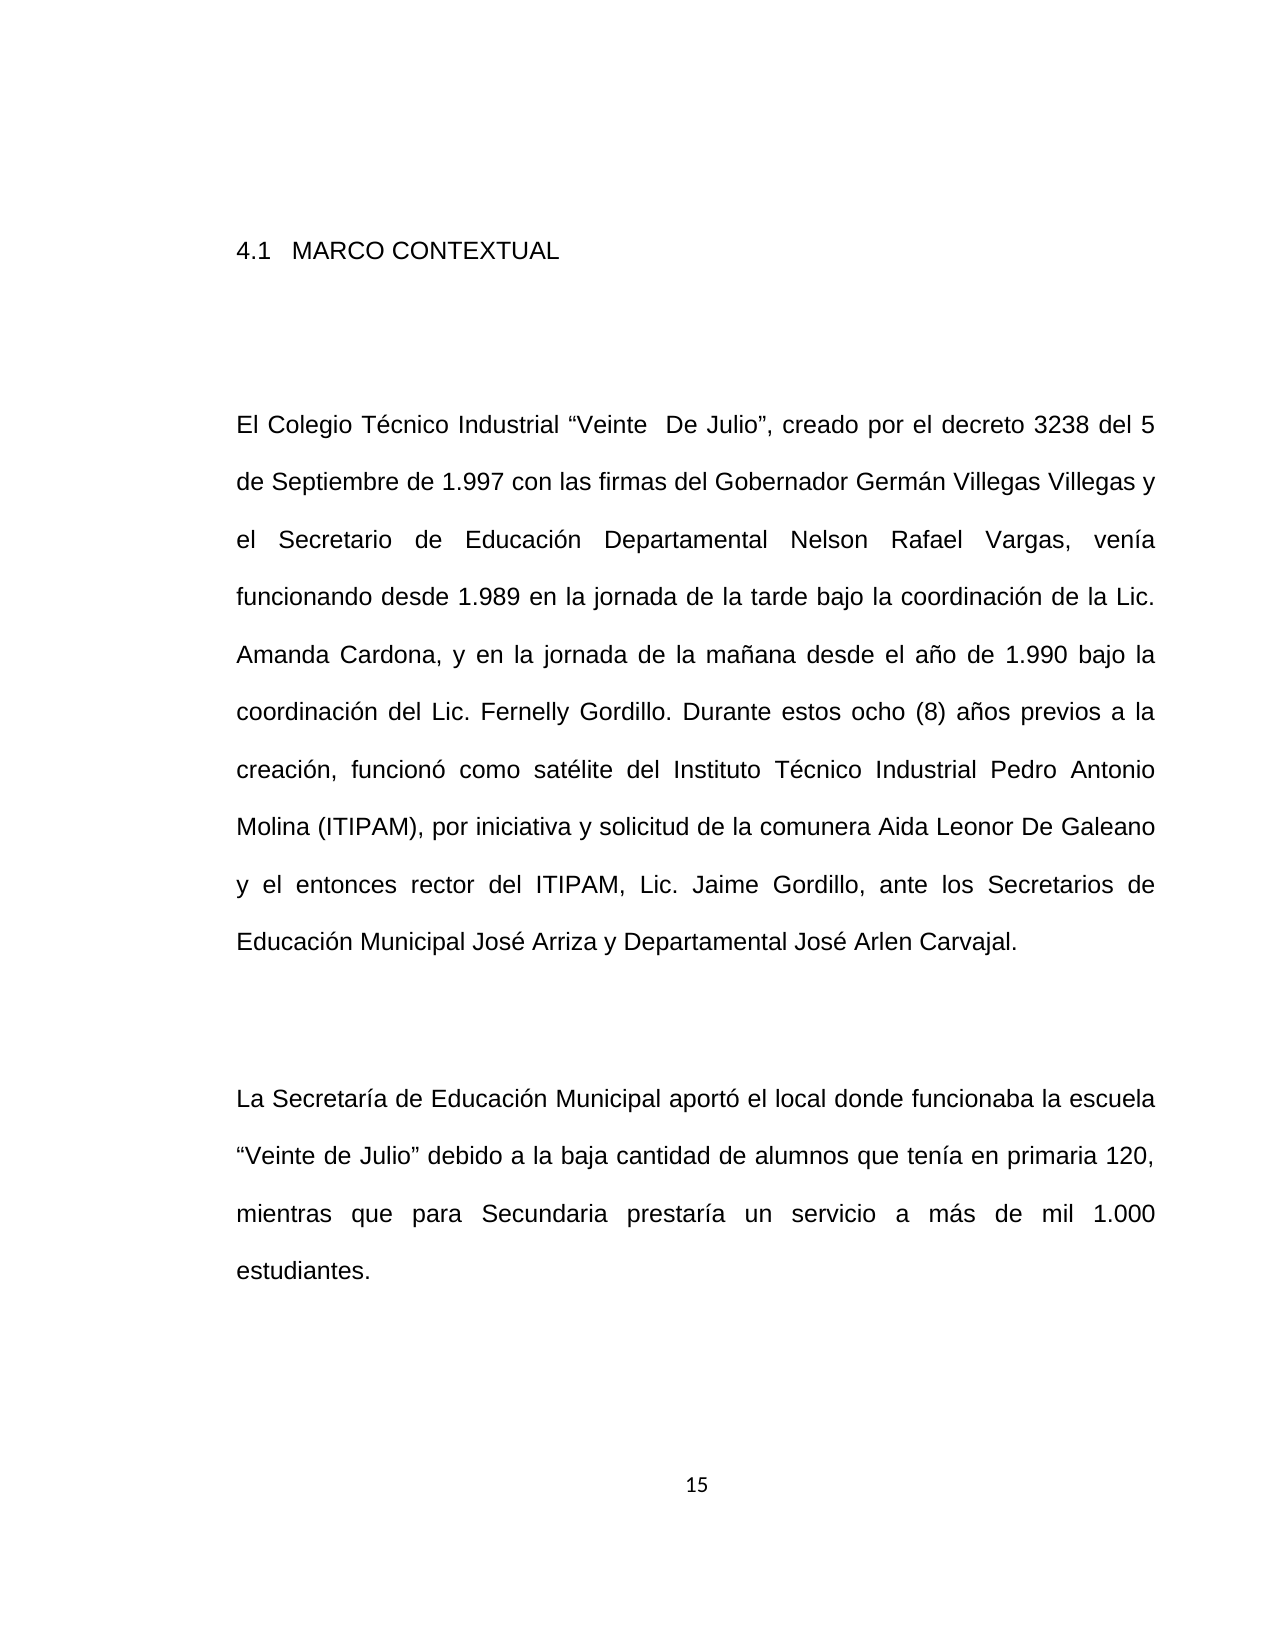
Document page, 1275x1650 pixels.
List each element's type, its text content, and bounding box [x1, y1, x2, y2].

text 4.1 MARCO CONTEXTUAL [236, 236, 1157, 265]
text La Secretaría de Educación Municipal aportó el local donde funcionaba la escuela “Veinte de Julio” debido a la baja cantidad de alumnos que tenía en primaria 120, mientras que para Secundaria prestaría un servicio a más de mil 1.000 estudiantes. [236, 1084, 1157, 1285]
text El Colegio Técnico Industrial “Veinte De Julio”, creado por el decreto 3238 del 5 de Septiembre de 1.997 con las firmas del Gobernador Germán Villegas Villegas y el Secretario de Educación Departamental Nelson Rafael Vargas, venía funcionando desde 1.989 en la jornada de la tarde bajo la coordinación de la Lic. Amanda Cardona, y en la jornada de la mañana desde el año de 1.990 bajo la coordinación del Lic. Fernelly Gordillo. Durante estos ocho (8) años previos a la creación, funcionó como satélite del Instituto Técnico Industrial Pedro Antonio Molina (ITIPAM), por iniciativa y solicitud de la comunera Aida Leonor De Galeano y el entonces rector del ITIPAM, Lic. Jaime Gordillo, ante los Secretarios de Educación Municipal José Arriza y Departamental José Arlen Carvajal. [236, 409, 1157, 956]
